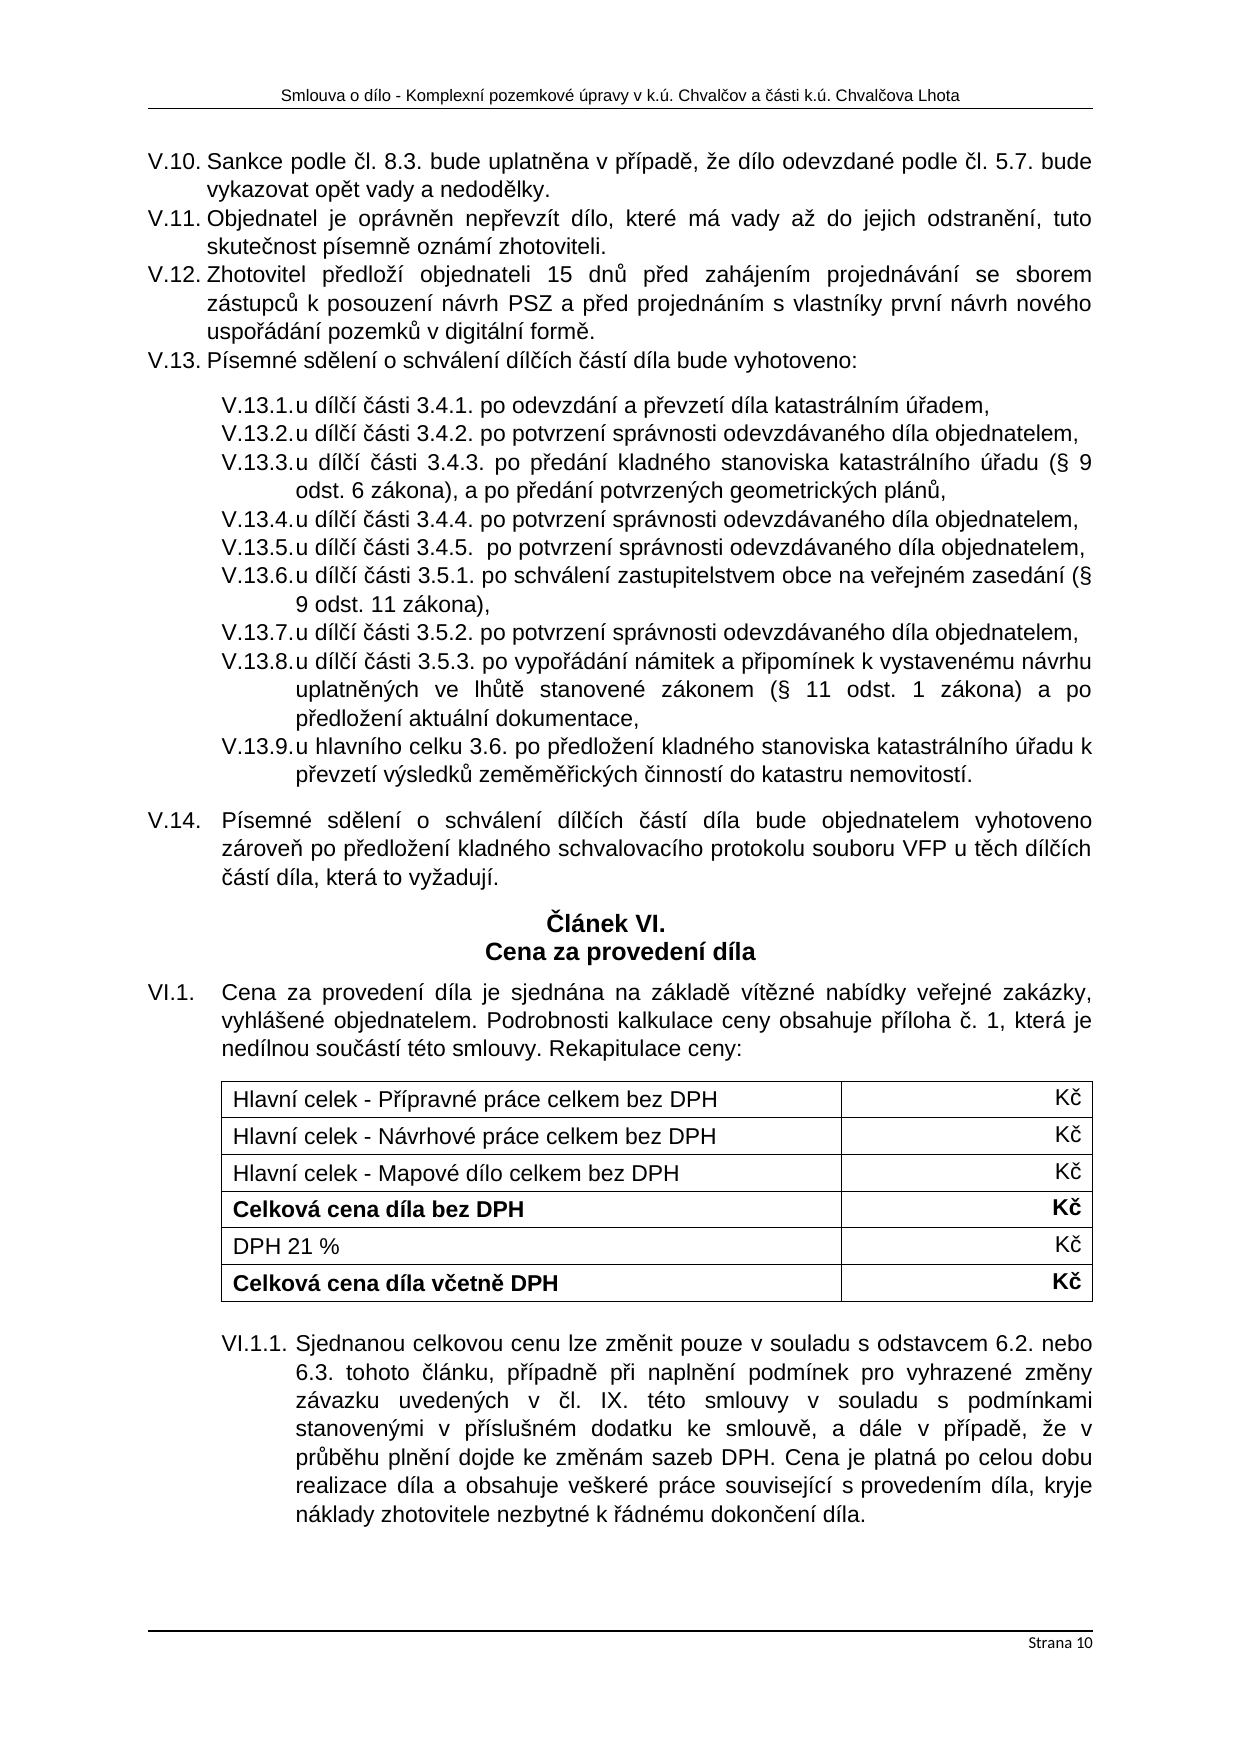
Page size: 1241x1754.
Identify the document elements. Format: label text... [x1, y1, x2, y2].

text u dílčí části 3.4.2. po potvrzení správnosti odevzdávaného díla objednatelem, [221, 420, 1093, 447]
table_cell Celková cena díla včetně DPH [222, 1265, 841, 1301]
table_cell Celková cena díla bez DPH [222, 1192, 841, 1227]
list Písemné sdělení o schválení dílčích částí díla bude vyhotoveno: [148, 347, 1093, 373]
text Sjednanou celkovou cenu lze změnit pouze v souladu s odstavcem 6.2. nebo 6.3. tohoto článku, případně při naplnění podmínek pro vyhrazené změny závazku uvedených v čl. IX. této smlouvy v souladu s podmínkami stanovenými v příslušném dodatku ke smlouvě, a dále v případě, že v průběhu plnění dojde ke změnám sazeb DPH. Cena je platná po celou dobu realizace díla a obsahuje veškeré práce související s provedením díla, kryje náklady zhotovitele nezbytné k řádnému dokončení díla. [221, 1330, 1093, 1527]
list Písemné sdělení o schválení dílčích částí díla bude objednatelem vyhotoveno zároveň po předložení kladného schvalovacího protokolu souboru VFP u těch dílčích částí díla, která to vyžadují. [148, 807, 1093, 890]
table_cell Kč [842, 1265, 1092, 1301]
text u dílčí části 3.4.5. po potvrzení správnosti odevzdávaného díla objednatelem, [221, 534, 1093, 560]
text u dílčí části 3.4.1. po odevzdání a převzetí díla katastrálním úřadem, [221, 392, 1093, 418]
table_cell Kč [842, 1228, 1092, 1264]
table_cell Hlavní celek - Návrhové práce celkem bez DPH [222, 1118, 841, 1154]
text u dílčí části 3.5.3. po vypořádání námitek a připomínek k vystavenému návrhu uplatněných ve lhůtě stanovené zákonem (§ 11 odst. 1 zákona) a po předložení aktuální dokumentace, [221, 648, 1093, 731]
list Cena za provedení díla je sjednána na základě vítězné nabídky veřejné zakázky, vyhlášené objednatelem. Podrobnosti kalkulace ceny obsahuje příloha č. 1, která je nedílnou součástí této smlouvy. Rekapitulace ceny: [148, 978, 1093, 1062]
table_cell Kč [842, 1192, 1092, 1227]
table_cell Hlavní celek - Mapové dílo celkem bez DPH [222, 1155, 841, 1191]
text u dílčí části 3.5.2. po potvrzení správnosti odevzdávaného díla objednatelem, [221, 619, 1093, 646]
list Objednatel je oprávněn nepřevzít dílo, které má vady až do jejich odstranění, tuto skutečnost písemně oznámí zhotoviteli. [148, 204, 1093, 259]
text u dílčí části 3.4.4. po potvrzení správnosti odevzdávaného díla objednatelem, [221, 506, 1093, 532]
text u dílčí části 3.4.3. po předání kladného stanoviska katastrálního úřadu (§ 9 odst. 6 zákona), a po předání potvrzených geometrických plánů, [221, 449, 1093, 503]
list Sankce podle čl. 8.3. bude uplatněna v případě, že dílo odevzdané podle čl. 5.7. bude vykazovat opět vady a nedodělky. [148, 148, 1093, 202]
text u dílčí části 3.5.1. po schválení zastupitelstvem obce na veřejném zasedání (§ 9 odst. 11 zákona), [221, 562, 1093, 617]
table_cell DPH 21 % [222, 1228, 841, 1264]
text u hlavního celku 3.6. po předložení kladného stanoviska katastrálního úřadu k převzetí výsledků zeměměřických činností do katastru nemovitostí. [221, 733, 1093, 788]
table_header Kč [842, 1082, 1092, 1117]
table_header Hlavní celek - Přípravné práce celkem bez DPH [222, 1082, 841, 1117]
table_cell Kč [842, 1155, 1092, 1191]
subtitle Cena za provedení díla [148, 908, 1093, 966]
list Zhotovitel předloží objednateli 15 dnů před zahájením projednávání se sborem zástupců k posouzení návrh PSZ a před projednáním s vlastníky první návrh nového uspořádání pozemků v digitální formě. [148, 261, 1093, 344]
table_cell Kč [842, 1118, 1092, 1154]
